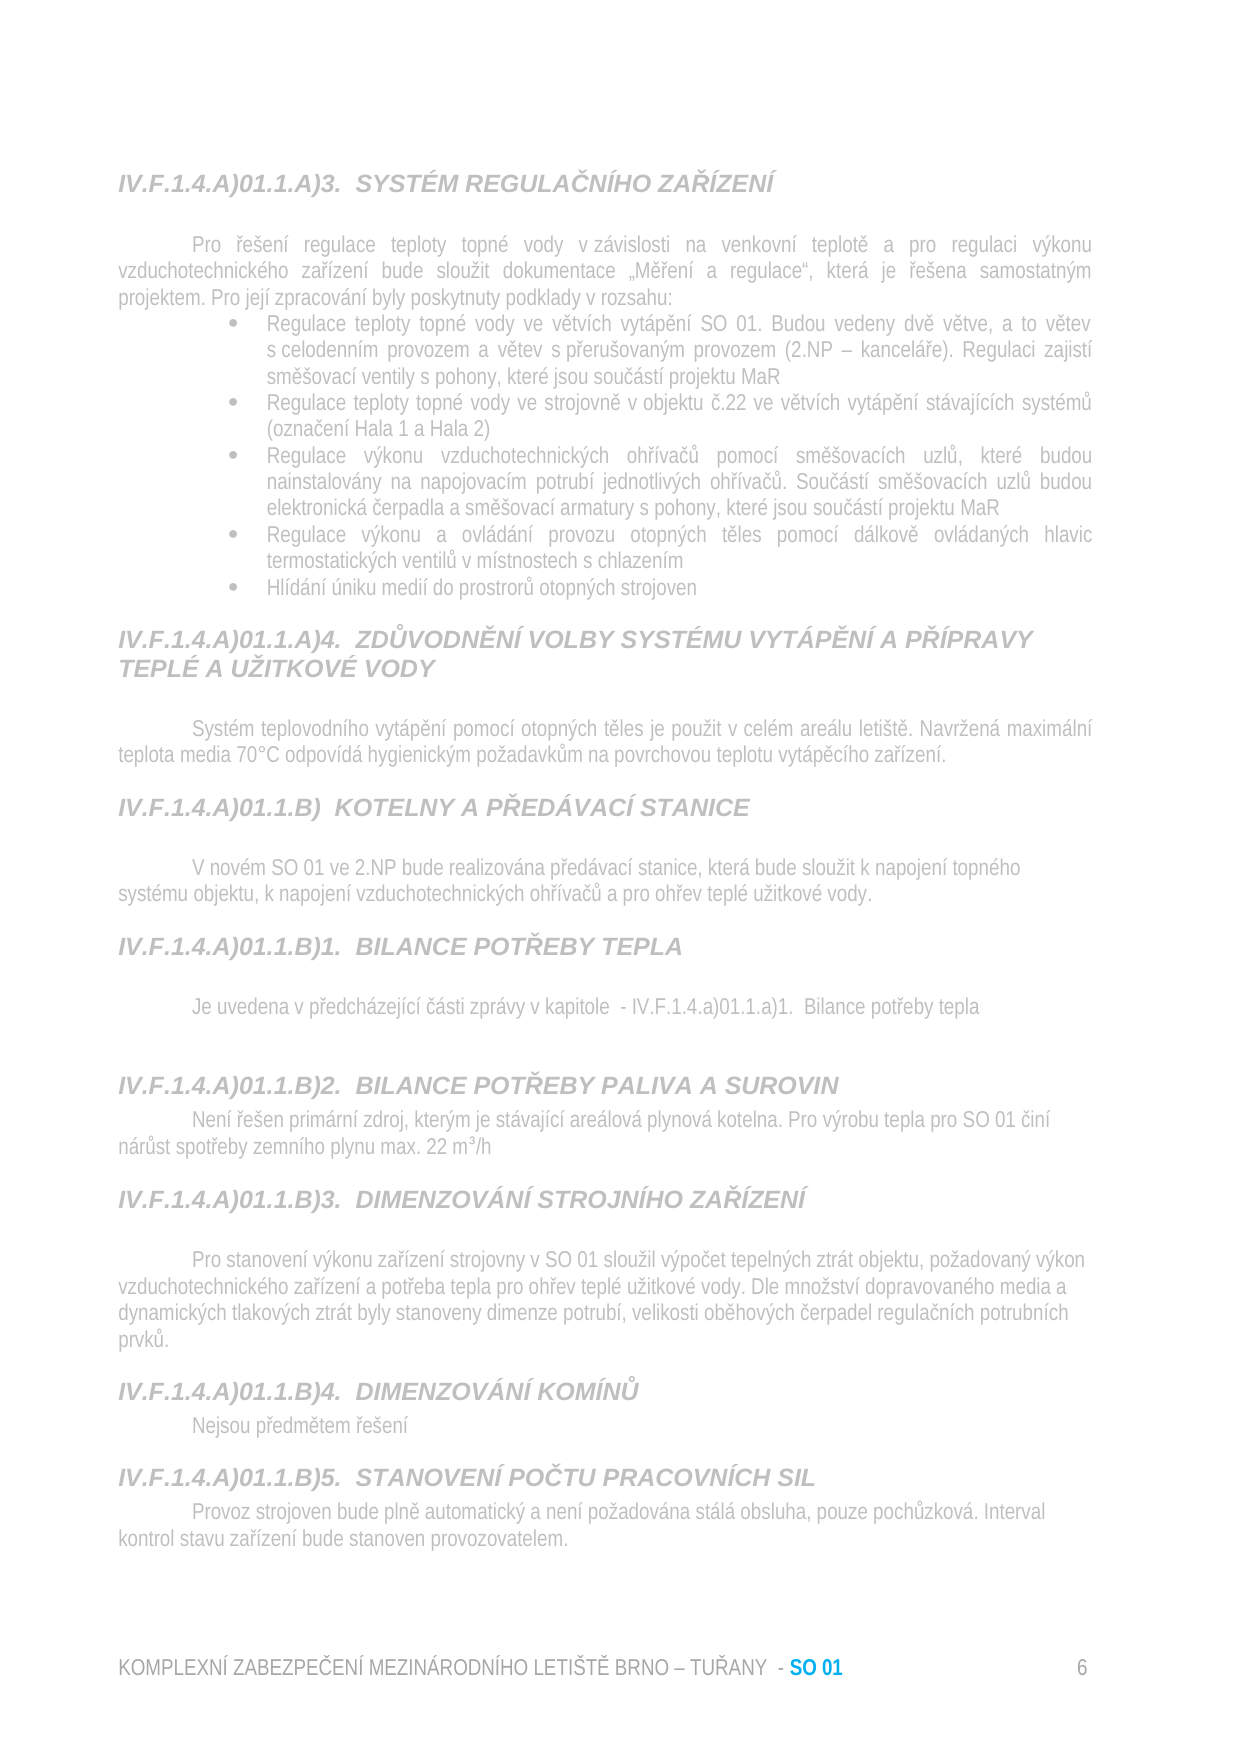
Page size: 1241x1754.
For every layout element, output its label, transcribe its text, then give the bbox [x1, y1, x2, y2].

text Není řešen primární zdroj, kterým je stávající areálová plynová kotelna. Pro výrobu tepla pro SO 01 činí nárůst spotřeby zemního plynu max. 22 m³/h [118, 1106, 1092, 1160]
subtitle IV.F.1.4.a)01.1.b)4. Dimenzování komínů [118, 1377, 1092, 1406]
subtitle IV.F.1.4.a)01.1.b)5. Stanovení počtu pracovních sil [118, 1463, 1092, 1492]
subtitle IV.F.1.4.a)01.1.a)4. Zdůvodnění volby systému vytápění a přípravy teplé a užitkové vody [118, 625, 1092, 682]
text Systém teplovodního vytápění pomocí otopných těles je použit v celém areálu letiště. Navržená maximální teplota media 70°C odpovídá hygienickým požadavkům na povrchovou teplotu vytápěcího zařízení. [118, 715, 1092, 768]
list Regulace výkonu vzduchotechnických ohřívačů pomocí směšovacích uzlů, které budou nainstalovány na napojovacím potrubí jednotlivých ohřívačů. Součástí směšovacích uzlů budou elektronická čerpadla a směšovací armatury s pohony, které jsou součástí projektu MaR [229, 442, 1092, 521]
list Regulace teploty topné vody ve strojovně v objektu č.22 ve větvích vytápění stávajících systémů (označení Hala 1 a Hala 2) [229, 389, 1092, 442]
list Hlídání úniku medií do prostrorů otopných strojoven [229, 573, 1092, 600]
text Provoz strojoven bude plně automatický a není požadována stálá obsluha, pouze pochůzková. Interval kontrol stavu zařízení bude stanoven provozovatelem. [118, 1498, 1092, 1551]
list Regulace teploty topné vody ve větvích vytápění SO 01. Budou vedeny dvě větve, a to větev s celodenním provozem a větev s přerušovaným provozem (2.NP – kanceláře). Regulaci zajistí směšovací ventily s pohony, které jsou součástí projektu MaR [229, 310, 1092, 389]
text Nejsou předmětem řešení [118, 1412, 1092, 1438]
text V novém SO 01 ve 2.NP bude realizována předávací stanice, která bude sloužit k napojení topného systému objektu, k napojení vzduchotechnických ohřívačů a pro ohřev teplé užitkové vody. [118, 854, 1092, 907]
list Regulace výkonu a ovládání provozu otopných těles pomocí dálkově ovládaných hlavic termostatických ventilů v místnostech s chlazením [229, 521, 1092, 573]
text Je uvedena v předcházející části zprávy v kapitole - IV.F.1.4.a)01.1.a)1. Bilance potřeby tepla [118, 993, 1092, 1019]
subtitle IV.F.1.4.a)01.1.a)3. Systém regulačního zařízení [118, 169, 1092, 198]
text Pro stanovení výkonu zařízení strojovny v SO 01 sloužil výpočet tepelných ztrát objektu, požadovaný výkon vzduchotechnického zařízení a potřeba tepla pro ohřev teplé užitkové vody. Dle množství dopravovaného media a dynamických tlakových ztrát byly stanoveny dimenze potrubí, velikosti oběhových čerpadel regulačních potrubních prvků. [118, 1246, 1092, 1352]
subtitle IV.F.1.4.a)01.1.b)3. Dimenzování strojního zařízení [118, 1185, 1092, 1214]
subtitle IV.F.1.4.a)01.1.b) Kotelny a předávací stanice [118, 793, 1092, 821]
text Pro řešení regulace teploty topné vody v závislosti na venkovní teplotě a pro regulaci výkonu vzduchotechnického zařízení bude sloužit dokumentace „Měření a regulace“, která je řešena samostatným projektem. Pro její zpracování byly poskytnuty podklady v rozsahu: [118, 231, 1092, 310]
subtitle IV.F.1.4.a)01.1.b)2. Bilance potřeby paliva a surovin [118, 1071, 1092, 1099]
subtitle IV.F.1.4.a)01.1.b)1. Bilance potřeby tepla [118, 932, 1092, 960]
